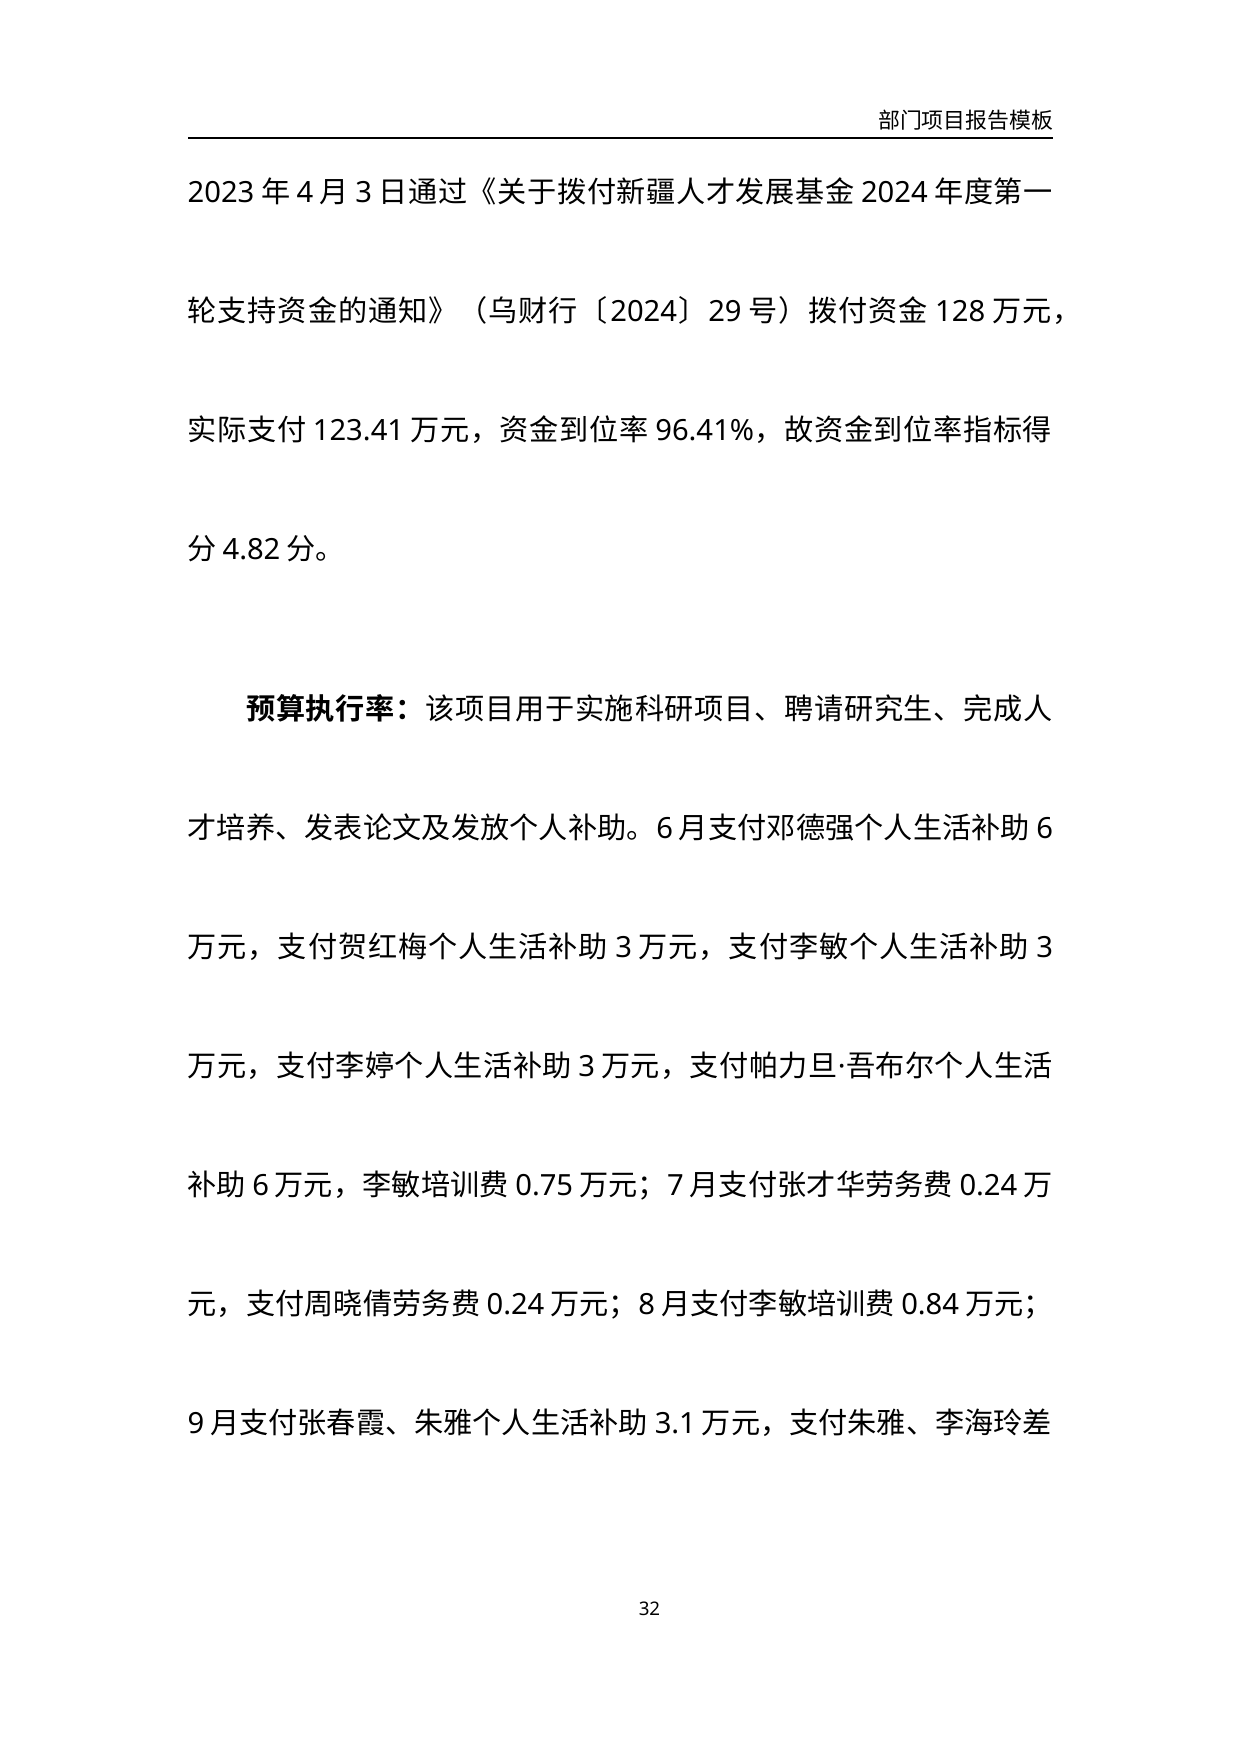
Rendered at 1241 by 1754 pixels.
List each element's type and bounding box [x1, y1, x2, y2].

text [187, 667, 1053, 1461]
text [187, 150, 1053, 587]
